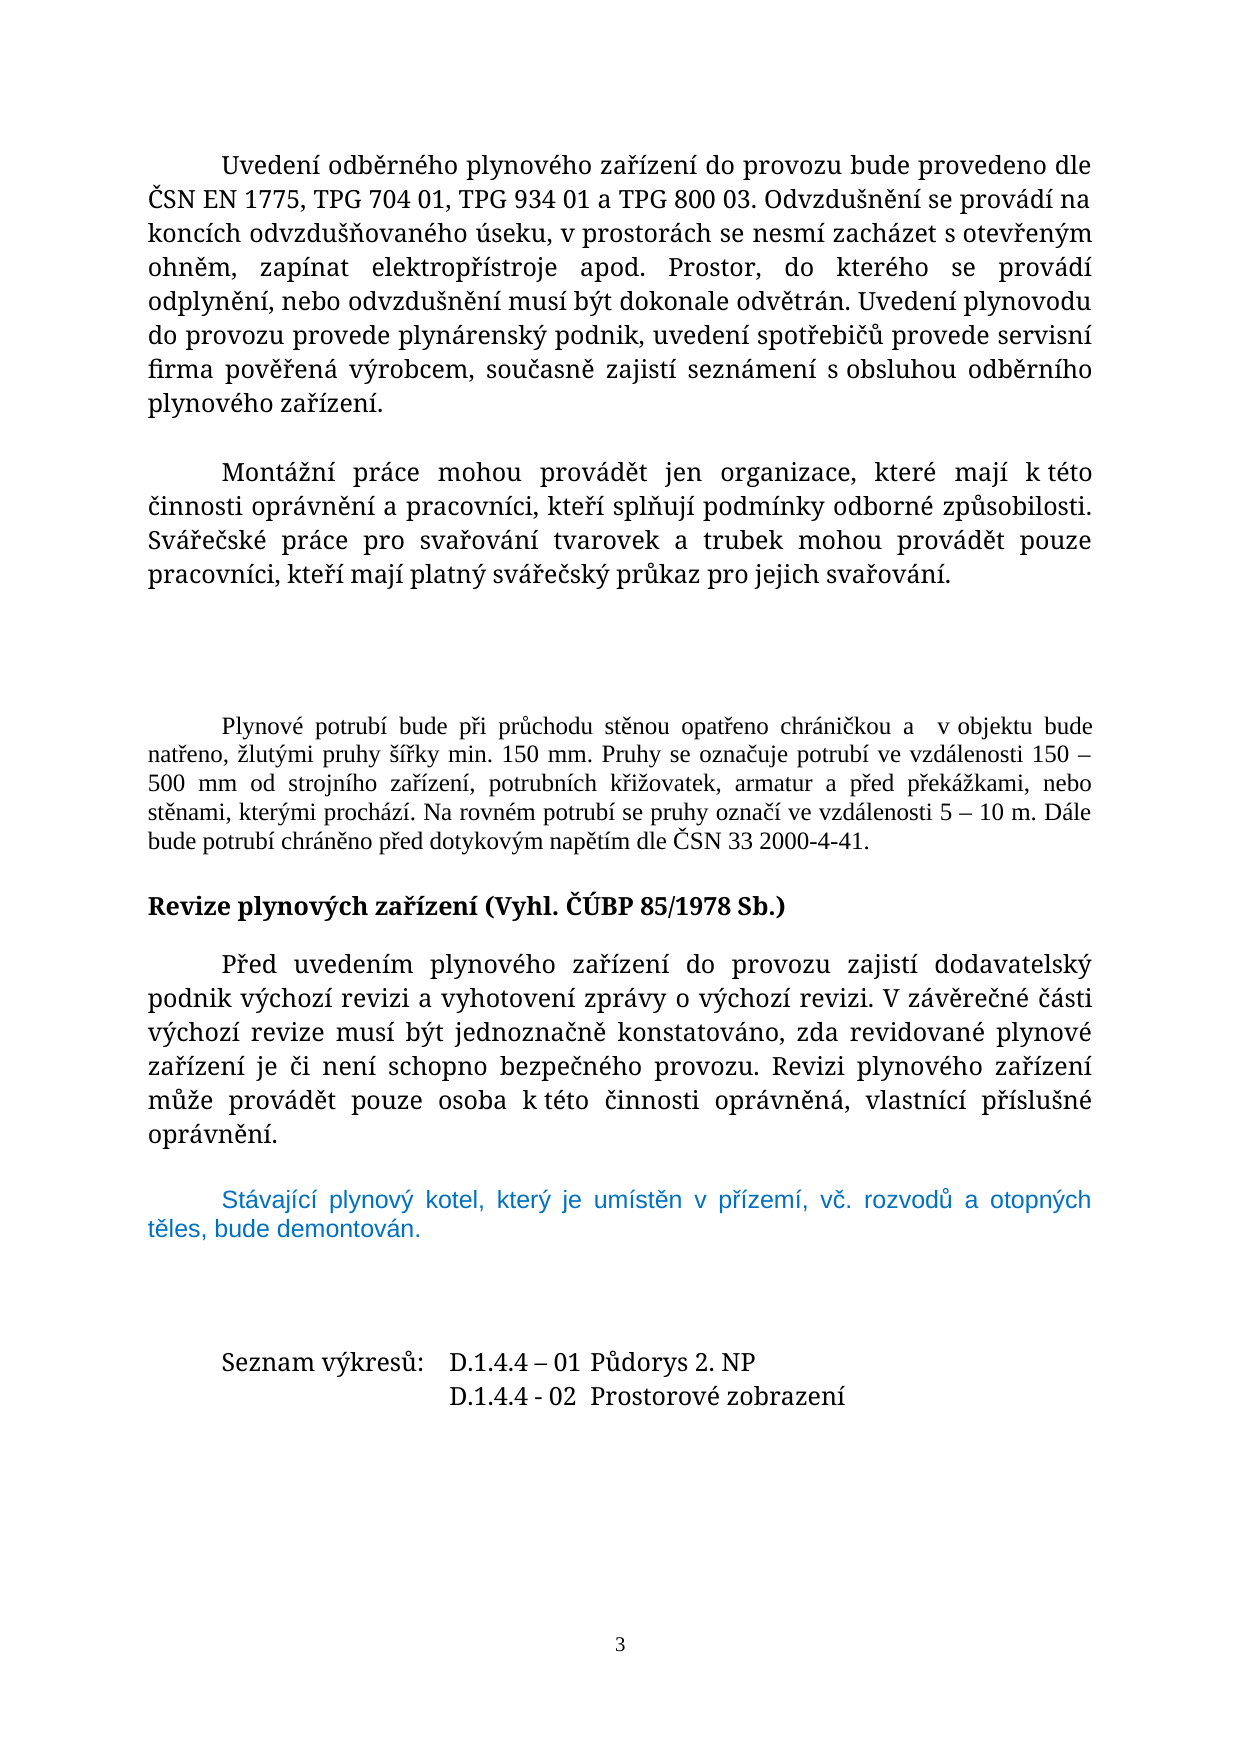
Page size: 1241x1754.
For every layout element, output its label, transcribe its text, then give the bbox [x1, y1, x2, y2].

text Uvedení odběrného plynového zařízení do provozu bude provedeno dle ČSN EN 1775, TPG 704 01, TPG 934 01 a TPG 800 03. Odvzdušnění se provádí na koncích odvzdušňovaného úseku, v prostorách se nesmí zacházet s otevřeným ohněm, zapínat elektropřístroje apod. Prostor, do kterého se provádí odplynění, nebo odvzdušnění musí být dokonale odvětrán. Uvedení plynovodu do provozu provede plynárenský podnik, uvedení spotřebičů provede servisní firma pověřená výrobcem, současně zajistí seznámení s obsluhou odběrního plynového zařízení. [148, 148, 1093, 420]
text Stávající plynový kotel, který je umístěn v přízemí, vč. rozvodů a otopných těles, bude demontován. [148, 1185, 1093, 1243]
text Plynové potrubí bude při průchodu stěnou opatřeno chráničkou a v objektu bude natřeno, žlutými pruhy šířky min. 150 mm. Pruhy se označuje potrubí ve vzdálenosti 150 – 500 mm od strojního zařízení, potrubních křižovatek, armatur a před překážkami, nebo stěnami, kterými prochází. Na rovném potrubí se pruhy označí ve vzdálenosti 5 – 10 m. Dále bude potrubí chráněno před dotykovým napětím dle ČSN 33 2000-4-41. [148, 711, 1093, 854]
text Před uvedením plynového zařízení do provozu zajistí dodavatelský podnik výchozí revizi a vyhotovení zprávy o výchozí revizi. V závěrečné části výchozí revize musí být jednoznačně konstatováno, zda revidované plynové zařízení je či není schopno bezpečného provozu. Revizi plynového zařízení může provádět pouze osoba k této činnosti oprávněná, vlastnící příslušné oprávnění. [148, 947, 1093, 1151]
text Revize plynových zařízení (Vyhl. ČÚBP 85/1978 Sb.) [148, 888, 1093, 923]
text Seznam výkresů: D.1.4.4 – 01 Půdorys 2. NP [148, 1345, 1093, 1379]
text Montážní práce mohou provádět jen organizace, které mají k této činnosti oprávnění a pracovníci, kteří splňují podmínky odborné způsobilosti. Svářečské práce pro svařování tvarovek a trubek mohou provádět pouze pracovníci, kteří mají platný svářečský průkaz pro jejich svařování. [148, 454, 1093, 590]
text D.1.4.4 - 02 Prostorové zobrazení [148, 1379, 1093, 1413]
